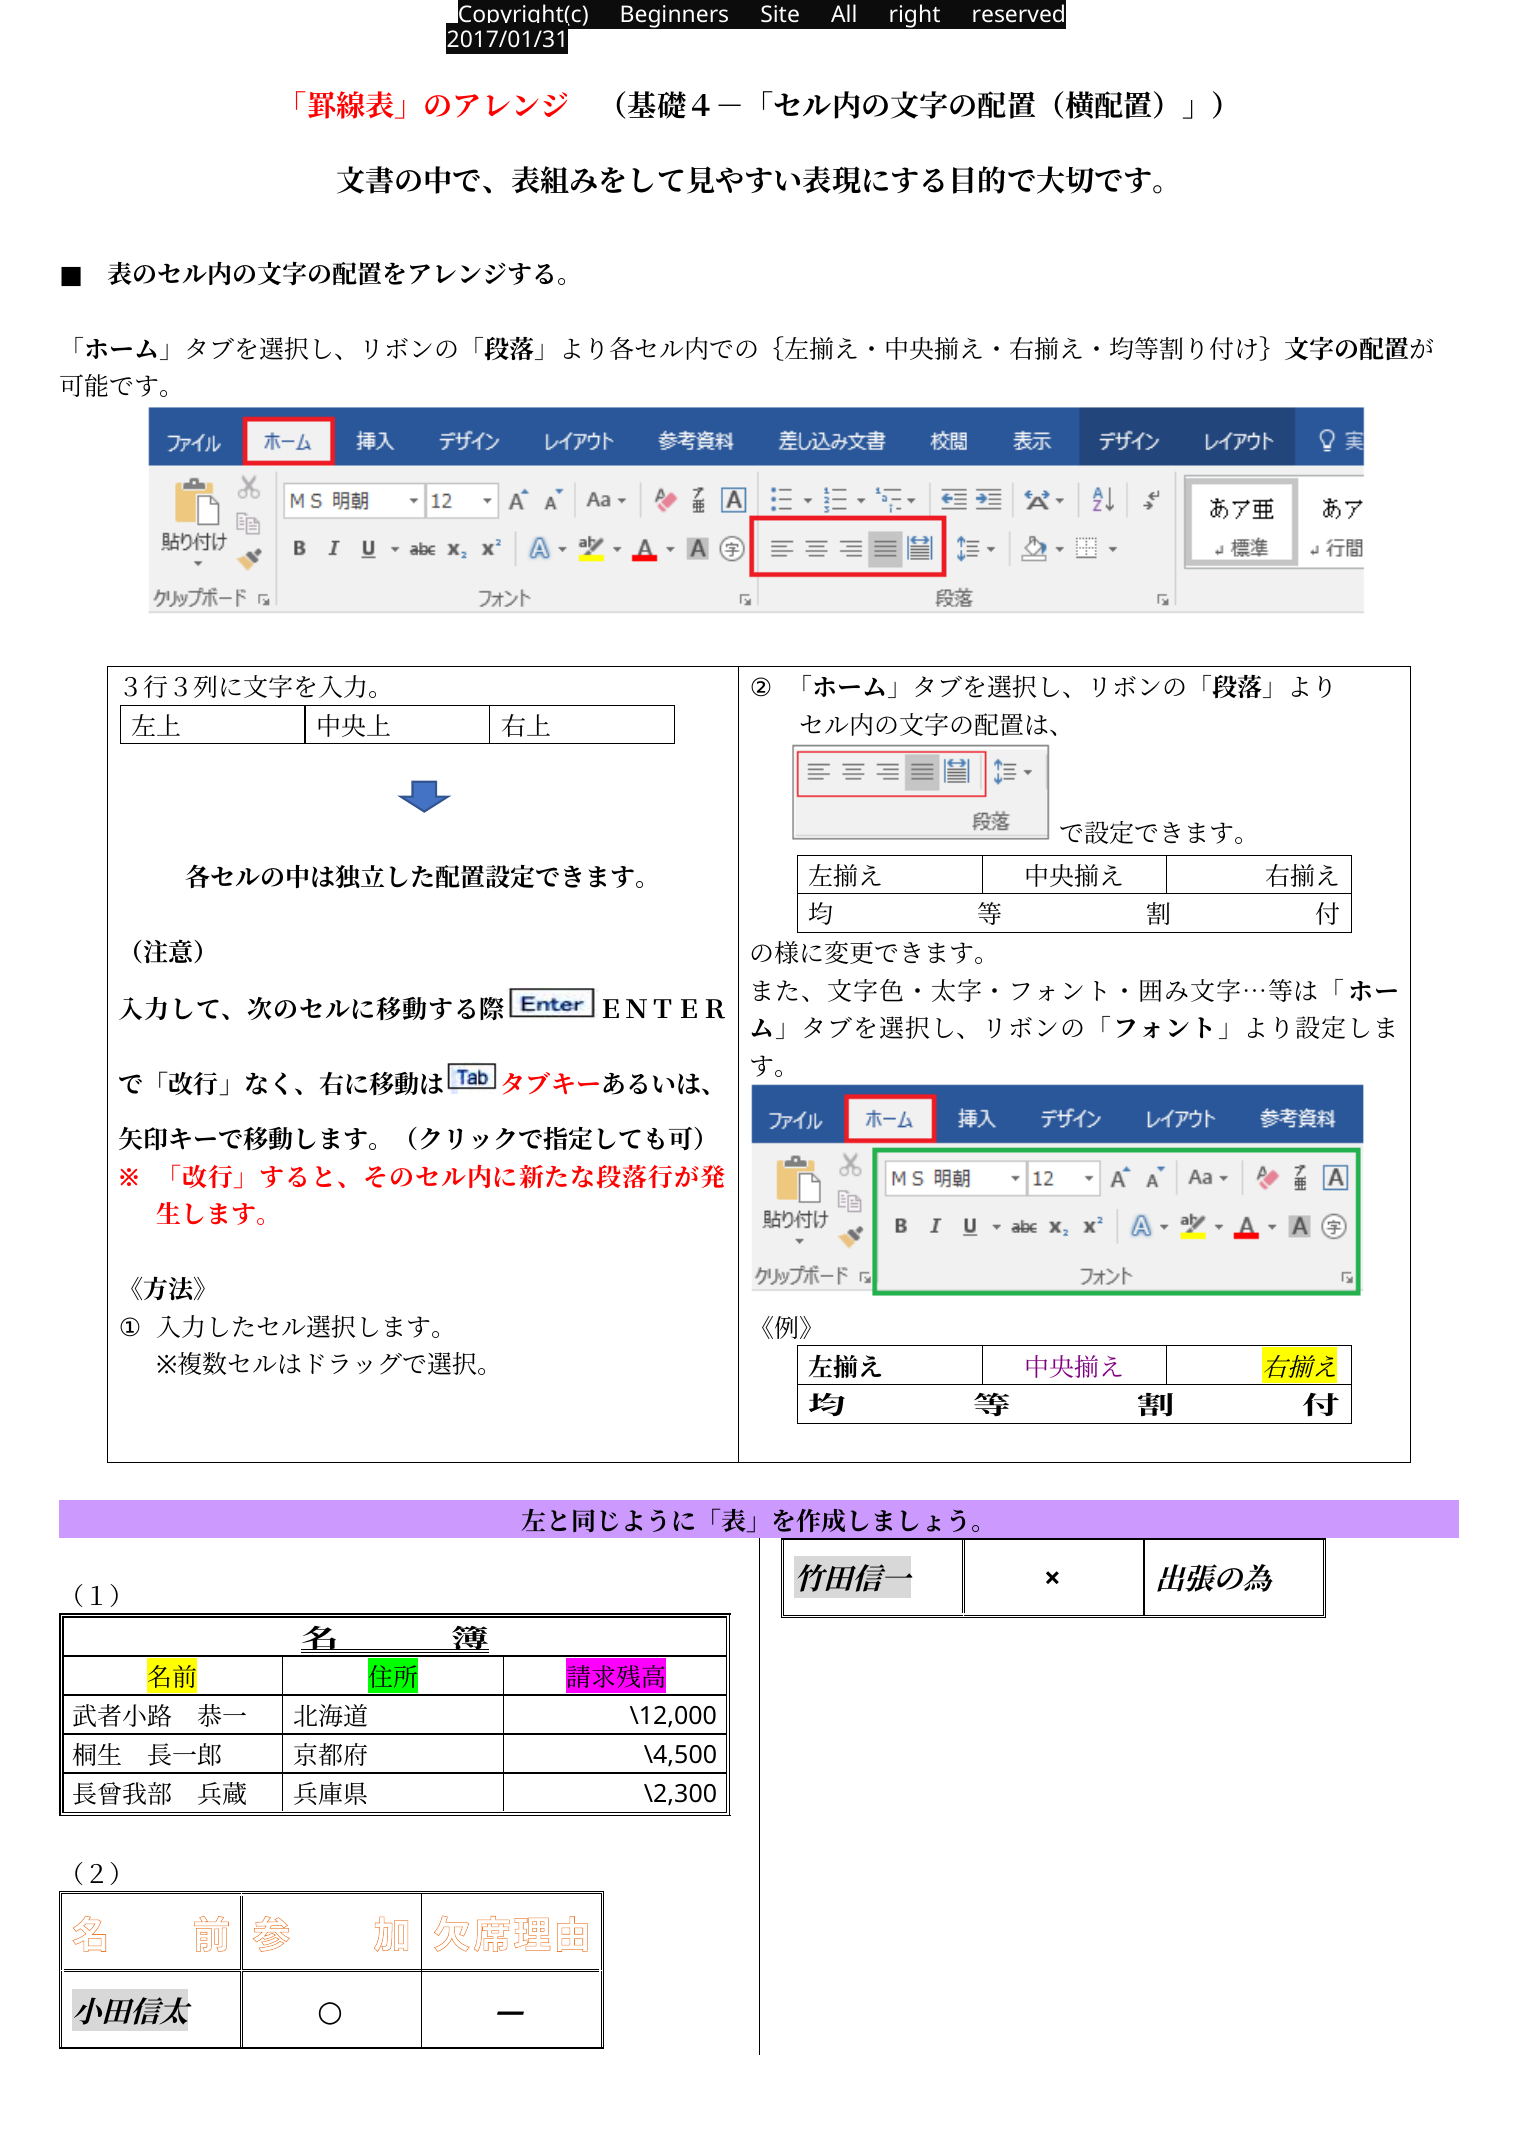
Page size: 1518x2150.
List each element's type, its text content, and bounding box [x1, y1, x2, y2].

table_cell 桐生 長一郎 [64, 1735, 282, 1772]
picture [445, 1062, 501, 1094]
picture [506, 987, 599, 1019]
table_cell 請求残高 [504, 1657, 726, 1694]
text ■ 表のセル内の文字の配置をアレンジする。 [59, 254, 1459, 291]
table_cell 兵庫県 [283, 1774, 503, 1811]
table_cell 北海道 [283, 1696, 503, 1733]
table_cell 住所 [283, 1657, 503, 1694]
table_cell 武者小路 恭一 [64, 1696, 282, 1733]
text 左と同じように「表」を作成しましょう。 [59, 1500, 1459, 1538]
table_cell 出張の為 [1145, 1540, 1323, 1614]
table_header 参加 [241, 1894, 421, 1969]
picture [791, 742, 1054, 843]
text 文書の中で、表組みをして見やすい表現にする目的で大切です。 [59, 141, 1459, 216]
text （１） [59, 1575, 737, 1613]
table_header 名 簿 [64, 1618, 726, 1655]
table_cell 竹田信一 [784, 1540, 963, 1614]
table_cell 小田信太 [61, 1969, 241, 2047]
text （２） [59, 1853, 737, 1891]
table_cell ― [422, 1969, 602, 2047]
text 「ホーム」タブを選択し、リボンの「段落」より各セル内での｛左揃え・中央揃え・右揃え・均等割り付け｝文字の配置が可能です。 [59, 329, 1459, 404]
table_cell \4,500 [504, 1735, 726, 1772]
table_header 名前 [62, 1894, 241, 1969]
table_cell × [963, 1540, 1143, 1614]
table_cell 長曾我部 兵蔵 [64, 1774, 282, 1811]
table_header ３行３列に文字を入力。 各セルの中は独立した配置設定できます。 （注意） 入力して、次のセルに移動する際ＥＮＴＥＲで「改行」なく、右に移動はタブキーあるいは、矢印キーで移動します。（クリックで指定しても可） 「改行」すると、そのセル内に新たな段落行が発生します。 《方法》 入力したセル選択します。 ※複数セルはドラッグで選択。 [108, 667, 738, 1462]
text 「罫線表」のアレンジ （基礎４－「セル内の文字の配置（横配置）」） [59, 66, 1459, 141]
table_cell 名前 [64, 1657, 282, 1694]
table_cell 京都府 [283, 1735, 503, 1772]
table_header 欠席理由 [422, 1894, 601, 1969]
table_cell ○ [243, 1972, 421, 2047]
picture [749, 1082, 1364, 1299]
table_cell \12,000 [504, 1696, 726, 1733]
table_header 「ホーム」タブを選択し、リボンの「段落」より セル内の文字の配置は、 で設定できます。 の様に変更できます。 また、文字色・太字・フォント・囲み文字…等は「ホーム」タブを選択し、リボンの「フォント」より設定します。 《例》 [739, 667, 1410, 1462]
picture [146, 403, 1372, 618]
table_cell \2,300 [504, 1774, 726, 1811]
